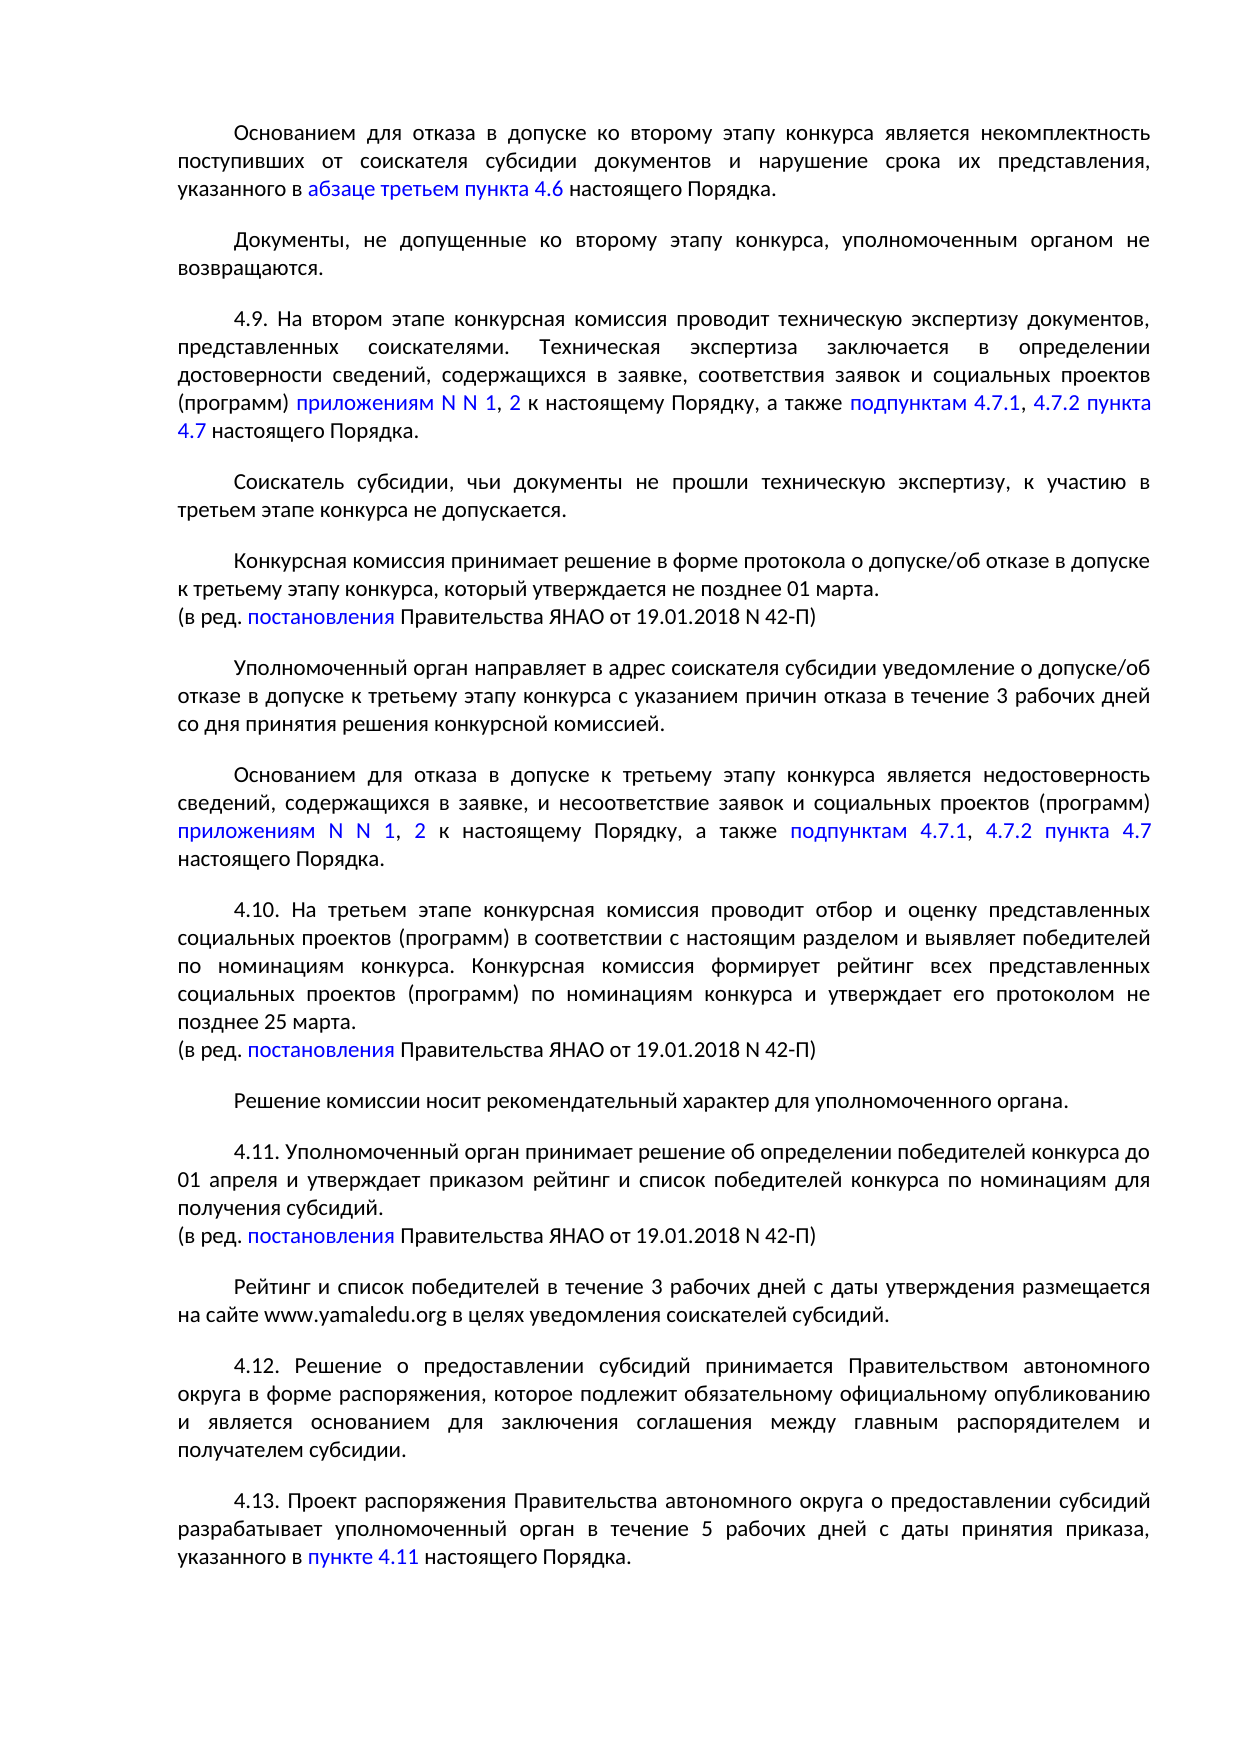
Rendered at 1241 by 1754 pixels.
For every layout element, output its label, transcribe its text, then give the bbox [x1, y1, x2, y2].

text Соискатель субсидии, чьи документы не прошли техническую экспертизу, к участию в третьем этапе конкурса не допускается. [177, 467, 1152, 523]
text (в ред. постановления Правительства ЯНАО от 19.01.2018 N 42-П) [177, 1221, 1152, 1249]
text 4.13. Проект распоряжения Правительства автономного округа о предоставлении субсидий разрабатывает уполномоченный орган в течение 5 рабочих дней с даты принятия приказа, указанного в пункте 4.11 настоящего Порядка. [177, 1486, 1152, 1570]
text Конкурсная комиссия принимает решение в форме протокола о допуске/об отказе в допуске к третьему этапу конкурса, который утверждается не позднее 01 марта. [177, 546, 1152, 602]
text 4.10. На третьем этапе конкурсная комиссия проводит отбор и оценку представленных социальных проектов (программ) в соответствии с настоящим разделом и выявляет победителей по номинациям конкурса. Конкурсная комиссия формирует рейтинг всех представленных социальных проектов (программ) по номинациям конкурса и утверждает его протоколом не позднее 25 марта. [177, 895, 1152, 1035]
text (в ред. постановления Правительства ЯНАО от 19.01.2018 N 42-П) [177, 1035, 1152, 1063]
text Рейтинг и список победителей в течение 3 рабочих дней с даты утверждения размещается на сайте www.yamaledu.org в целях уведомления соискателей субсидий. [177, 1272, 1152, 1328]
text Уполномоченный орган направляет в адрес соискателя субсидии уведомление о допуске/об отказе в допуске к третьему этапу конкурса с указанием причин отказа в течение 3 рабочих дней со дня принятия решения конкурсной комиссией. [177, 653, 1152, 737]
text 4.12. Решение о предоставлении субсидий принимается Правительством автономного округа в форме распоряжения, которое подлежит обязательному официальному опубликованию и является основанием для заключения соглашения между главным распорядителем и получателем субсидии. [177, 1351, 1152, 1463]
text Решение комиссии носит рекомендательный характер для уполномоченного органа. [177, 1086, 1152, 1114]
text 4.9. На втором этапе конкурсная комиссия проводит техническую экспертизу документов, представленных соискателями. Техническая экспертиза заключается в определении достоверности сведений, содержащихся в заявке, соответствия заявок и социальных проектов (программ) приложениям N N 1, 2 к настоящему Порядку, а также подпунктам 4.7.1, 4.7.2 пункта 4.7 настоящего Порядка. [177, 304, 1152, 444]
text (в ред. постановления Правительства ЯНАО от 19.01.2018 N 42-П) [177, 602, 1152, 630]
text 4.11. Уполномоченный орган принимает решение об определении победителей конкурса до 01 апреля и утверждает приказом рейтинг и список победителей конкурса по номинациям для получения субсидий. [177, 1137, 1152, 1221]
text Основанием для отказа в допуске ко второму этапу конкурса является некомплектность поступивших от соискателя субсидии документов и нарушение срока их представления, указанного в абзаце третьем пункта 4.6 настоящего Порядка. [177, 118, 1152, 202]
text Основанием для отказа в допуске к третьему этапу конкурса является недостоверность сведений, содержащихся в заявке, и несоответствие заявок и социальных проектов (программ) приложениям N N 1, 2 к настоящему Порядку, а также подпунктам 4.7.1, 4.7.2 пункта 4.7 настоящего Порядка. [177, 760, 1152, 872]
text Документы, не допущенные ко второму этапу конкурса, уполномоченным органом не возвращаются. [177, 225, 1152, 281]
